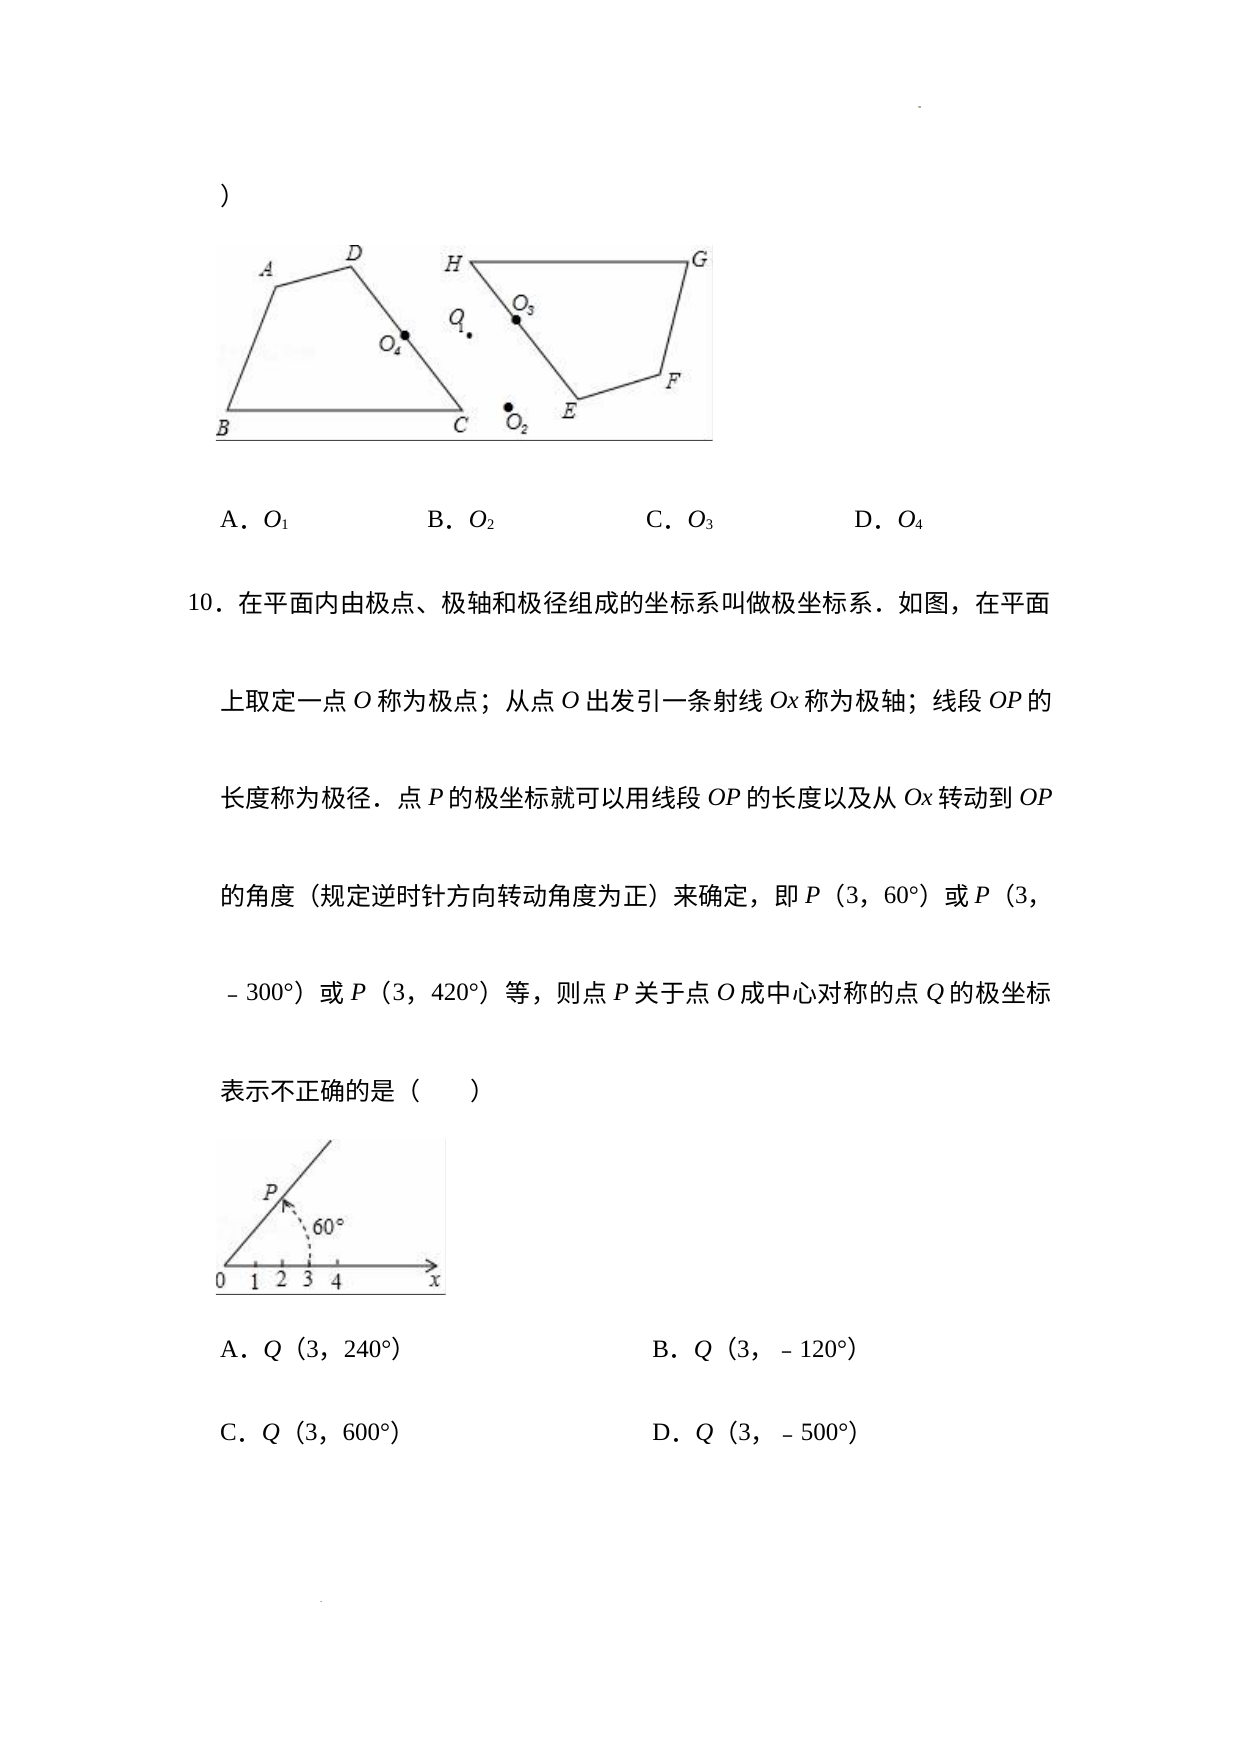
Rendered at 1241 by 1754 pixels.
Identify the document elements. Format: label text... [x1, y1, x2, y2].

text A．O1 B．O2 C．O3 D．O4 [187, 486, 1053, 551]
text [187, 162, 1053, 227]
text A．Q（3，240°） B．Q（3，﹣120°） [187, 1316, 1053, 1381]
text 10．在平面内由极点、极轴和极径组成的坐标系叫做极坐标系．如图，在平面上取定一点O称为极点；从点O出发引一条射线Ox称为极轴；线段OP的长度称为极径．点P的极坐标就可以用线段OP的长度以及从Ox转动到OP的角度（规定逆时针方向转动角度为正）来确定，即P（3，60°）或P（3，﹣300°）或P（3，420°）等，则点P关于点O成中心对称的点Q的极坐标表示不正确的是（ ） [187, 569, 1053, 1122]
picture [215, 1139, 446, 1295]
picture [215, 245, 713, 441]
text C．Q（3，600°） D．Q（3，﹣500°） [187, 1399, 1053, 1464]
